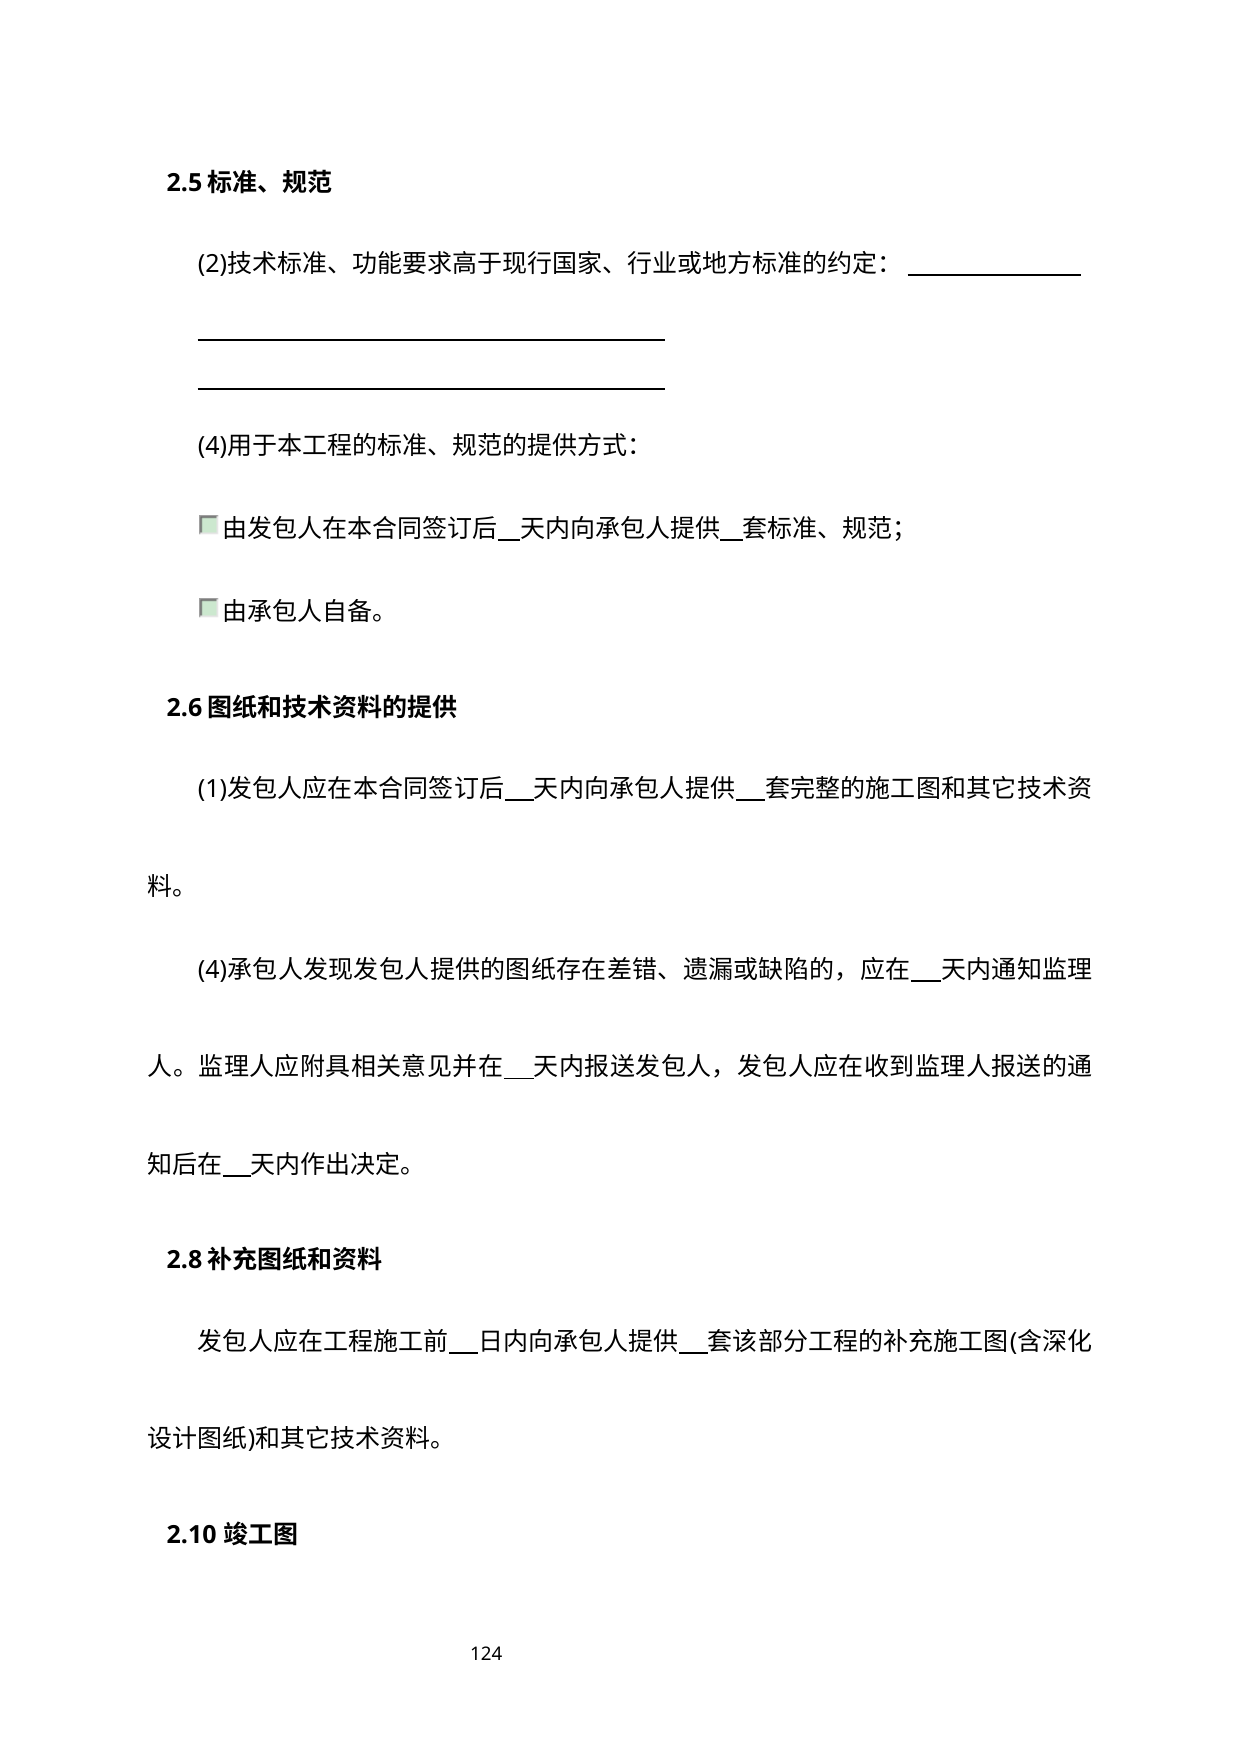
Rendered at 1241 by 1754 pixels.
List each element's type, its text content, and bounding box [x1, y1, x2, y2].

text 由发包人在本合同签订后 天内向承包人提供 套标准、规范； [148, 494, 1093, 559]
list 2.5标准、规范 [166, 148, 1093, 213]
text (4)用于本工程的标准、规范的提供方式： [148, 411, 1093, 476]
text 发包人应在工程施工前 日内向承包人提供 套该部分工程的补充施工图(含深化设计图纸)和其它技术资料。 [148, 1307, 1093, 1469]
text 由承包人自备。 [148, 577, 1093, 642]
text (2)技术标准、功能要求高于现行国家、行业或地方标准的约定： [148, 229, 1093, 294]
text (1)发包人应在本合同签订后 天内向承包人提供 套完整的施工图和其它技术资料。 [148, 754, 1093, 917]
list 2.6图纸和技术资料的提供 [166, 673, 1093, 738]
list 2.10 竣工图 [166, 1500, 1093, 1565]
list 2.8补充图纸和资料 [166, 1225, 1093, 1290]
text (4)承包人发现发包人提供的图纸存在差错、遗漏或缺陷的，应在 天内通知监理人。监理人应附具相关意见并在 天内报送发包人，发包人应在收到监理人报送的通知后在 天内作出决定。 [148, 935, 1093, 1195]
